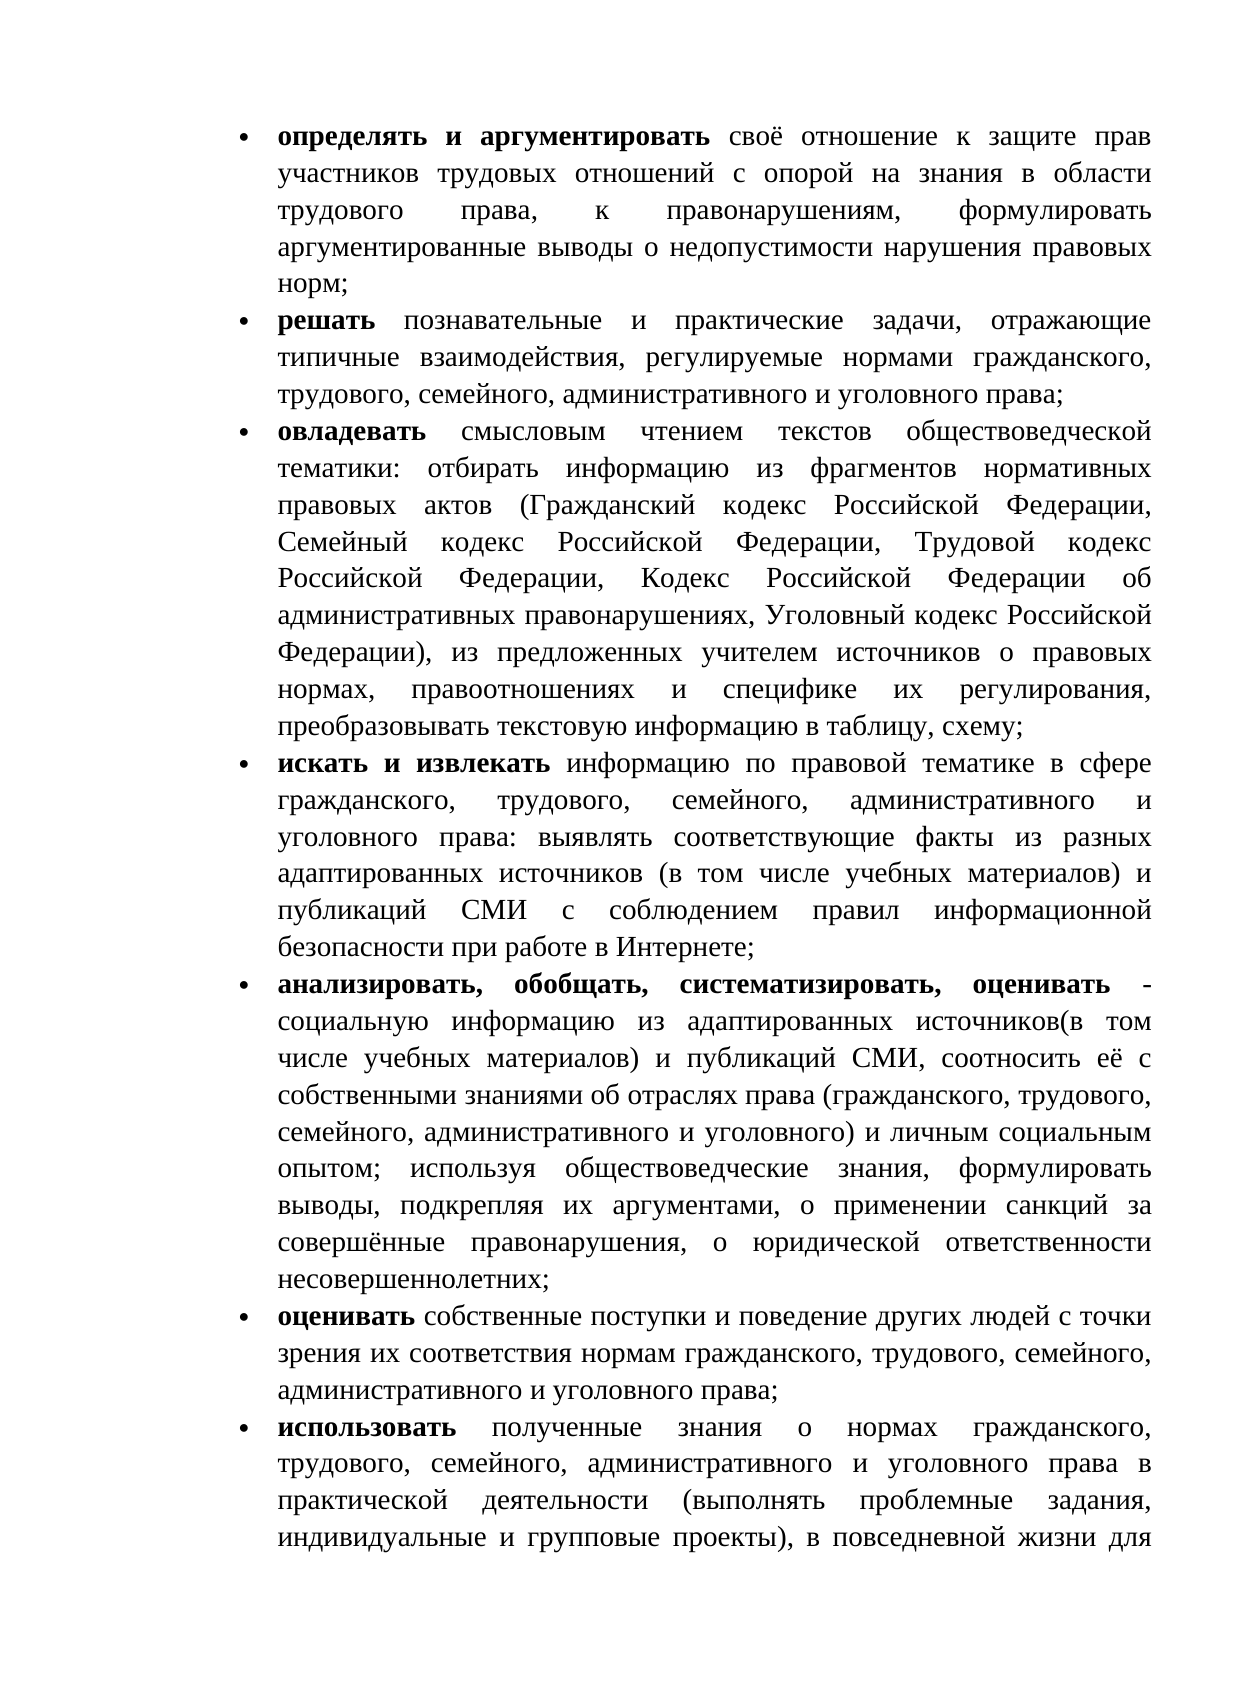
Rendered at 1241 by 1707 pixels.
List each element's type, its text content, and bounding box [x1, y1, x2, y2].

list искать и извлекать информацию по правовой тематике в сфере гражданского, трудового, семейного, административного и уголовного права: выявлять соответствующие факты из разных адаптированных источников (в том числе учебных материалов) и публикаций СМИ с соблюдением правил информационной безопасности при работе в Интернете; [240, 745, 1152, 963]
list решать познавательные и практические задачи, отражающие типичные взаимодействия, регулируемые нормами гражданского, трудового, семейного, административного и уголовного права; [240, 302, 1152, 410]
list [240, 1409, 1152, 1553]
list овладевать смысловым чтением текстов обществоведческой тематики: отбирать информацию из фрагментов нормативных правовых актов (Гражданский кодекс Российской Федерации, Семейный кодекс Российской Федерации, Трудовой кодекс Российской Федерации, Кодекс Российской Федерации об административных правонарушениях, Уголовный кодекс Российской Федерации), из предложенных учителем источников о правовых нормах, правоотношениях и специфике их регулирования, преобразовывать текстовую информацию в таблицу, схему; [240, 413, 1152, 742]
list оценивать собственные поступки и поведение других людей с точки зрения их соответствия нормам гражданского, трудового, семейного, административного и уголовного права; [240, 1298, 1152, 1405]
list анализировать, обобщать, систематизировать, оценивать ­социальную информацию из адаптированных источников(в том числе учебных материалов) и публикаций СМИ, соотносить её с собственными знаниями об отраслях права (гражданского, трудового, семейного, административного и уголовного) и личным социальным опытом; используя обществоведческие знания, формулировать выводы, подкрепляя их аргументами, о применении санкций за совершённые правонарушения, о юридической ответственности несовершеннолетних; [240, 966, 1152, 1295]
list определять и аргументировать своё отношение к защите прав участников трудовых отношений с опорой на знания в области трудового права, к правонарушениям, формулировать аргументированные выводы о недопустимости нарушения правовых норм; [240, 118, 1152, 299]
